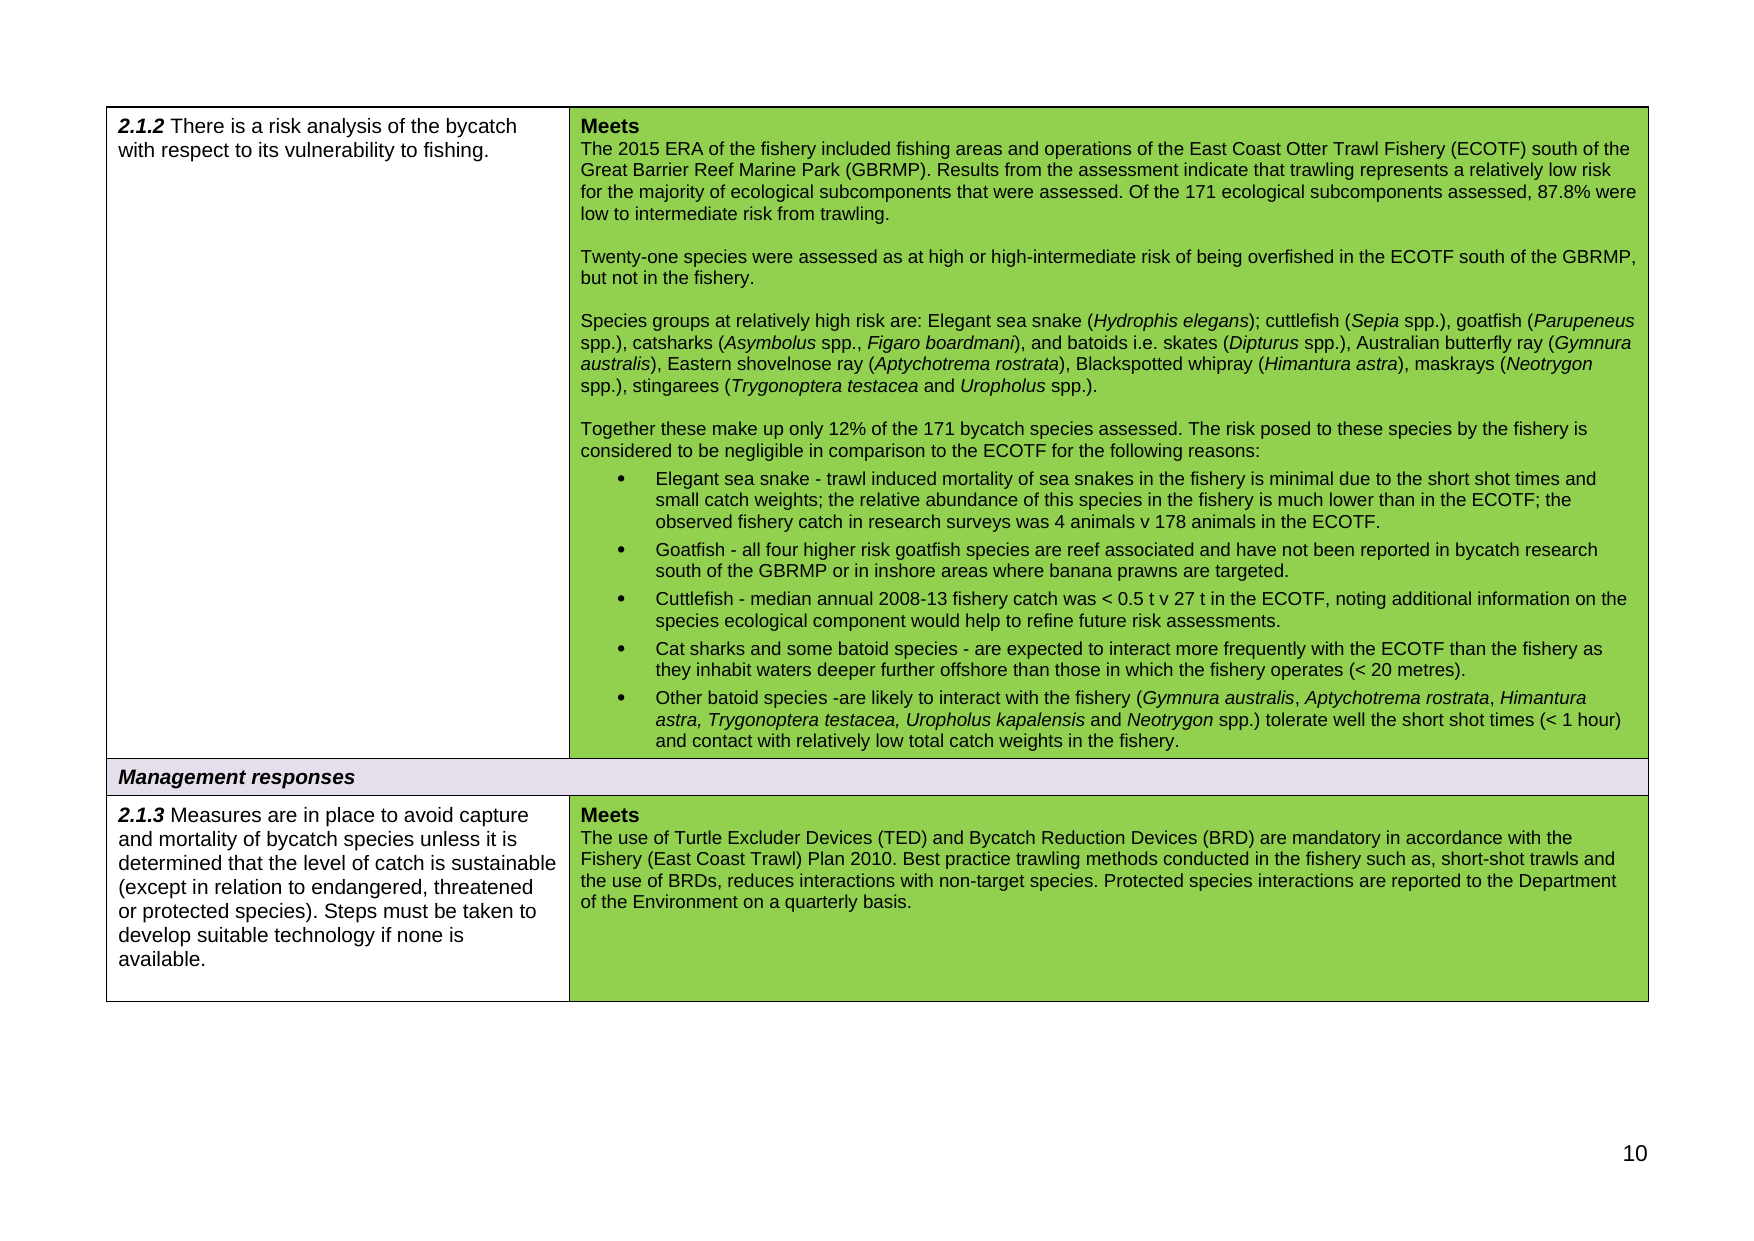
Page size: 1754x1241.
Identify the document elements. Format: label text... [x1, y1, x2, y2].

table_cell Management responses [107, 759, 1648, 795]
table_cell 2.1.3 Measures are in place to avoid capture and mortality of bycatch species unless it is determined that the level of catch is sustainable (except in relation to endangered, threatened or protected species). Steps must be taken to develop suitable technology if none is available. [107, 796, 569, 1001]
table_cell 2.1.2 There is a risk analysis of the bycatch with respect to its vulnerability to fishing. [107, 108, 569, 758]
table_cell Meets The 2015 ERA of the fishery included fishing areas and operations of the East Coast Otter Trawl Fishery (ECOTF) south of the Great Barrier Reef Marine Park (GBRMP). Results from the assessment indicate that trawling represents a relatively low risk for the majority of ecological subcomponents that were assessed. Of the 171 ecological subcomponents assessed, 87.8% were low to intermediate risk from trawling. Twenty-one species were assessed as at high or high-intermediate risk of being overfished in the ECOTF south of the GBRMP, but not in the fishery. Species groups at relatively high risk are: Elegant sea snake (Hydrophis elegans); cuttlefish (Sepia spp.), goatfish (Parupeneus spp.), catsharks (Asymbolus spp., Figaro boardmani), and batoids i.e. skates (Dipturus spp.), Australian butterfly ray (Gymnura australis), Eastern shovelnose ray (Aptychotrema rostrata), Blackspotted whipray (Himantura astra), maskrays (Neotrygon spp.), stingarees (Trygonoptera testacea and Uropholus spp.). Together these make up only 12% of the 171 bycatch species assessed. The risk posed to these species by the fishery is considered to be negligible in comparison to the ECOTF for the following reasons: Elegant sea snake - trawl induced mortality of sea snakes in the fishery is minimal due to the short shot times and small catch weights; the relative abundance of this species in the fishery is much lower than in the ECOTF; the observed fishery catch in research surveys was 4 animals v 178 animals in the ECOTF. Goatfish - all four higher risk goatfish species are reef associated and have not been reported in bycatch research south of the GBRMP or in inshore areas where banana prawns are targeted. Cuttlefish - median annual 2008-13 fishery catch was < 0.5 t v 27 t in the ECOTF, noting additional information on the species ecological component would help to refine future risk assessments. Cat sharks and some batoid species - are expected to interact more frequently with the ECOTF than the fishery as they inhabit waters deeper further offshore than those in which the fishery operates (< 20 metres). Other batoid species -are likely to interact with the fishery (Gymnura australis, Aptychotrema rostrata, Himantura astra, Trygonoptera testacea, Uropholus kapalensis and Neotrygon spp.) tolerate well the short shot times (< 1 hour) and contact with relatively low total catch weights in the fishery. [570, 108, 1648, 758]
table_cell Meets The use of Turtle Excluder Devices (TED) and Bycatch Reduction Devices (BRD) are mandatory in accordance with the Fishery (East Coast Trawl) Plan 2010. Best practice trawling methods conducted in the fishery such as, short-shot trawls and the use of BRDs, reduces interactions with non-target species. Protected species interactions are reported to the Department of the Environment on a quarterly basis. [570, 796, 1648, 1001]
